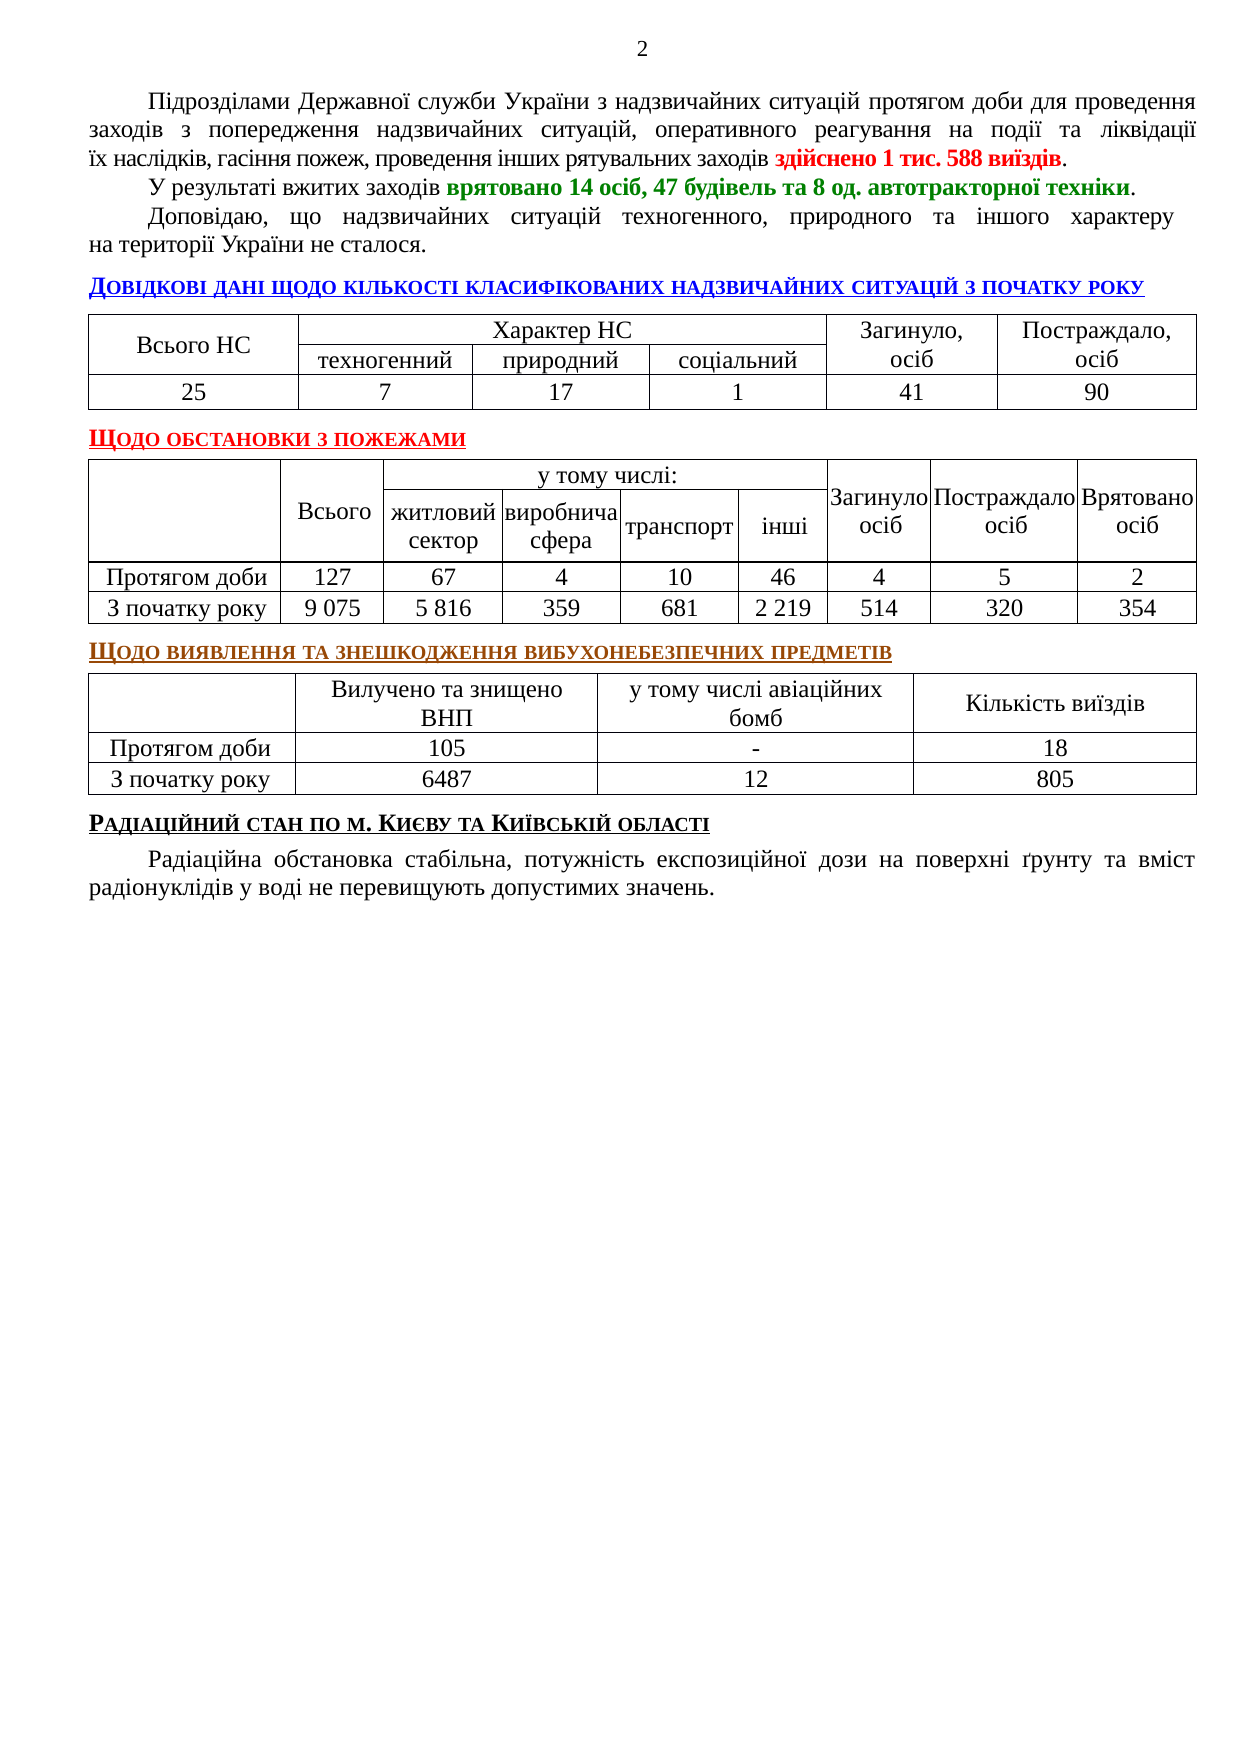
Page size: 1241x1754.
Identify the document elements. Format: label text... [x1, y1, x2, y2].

table_cell 681 [621, 592, 738, 623]
text Радіаційна обстановка стабільна, потужність експозиційної дози на поверхні ґрунту та вміст радіонуклідів у воді не перевищують допустимих значень. [89, 844, 1196, 901]
table_cell З початку року [89, 763, 295, 794]
table_cell 25 [89, 375, 298, 409]
table_cell 67 [384, 563, 502, 591]
table_cell 41 [827, 375, 997, 409]
text У результаті вжитих заходів врятовано 14 осіб, 47 будівель та 8 од. автотракторної техніки. [89, 172, 1196, 201]
table_cell 805 [914, 763, 1196, 794]
text Щодо виявлення та знешкодження вибухонебезпечних предметів [89, 636, 1196, 665]
table_header Постраждало, осіб [998, 315, 1196, 373]
table_header Кількість виїздів [914, 674, 1196, 732]
table_header Загинуло осіб [828, 460, 930, 561]
table_cell 18 [914, 733, 1196, 762]
table_header Вилучено та знищено ВНП [296, 674, 597, 732]
table_cell Протягом доби [89, 733, 295, 762]
table_cell 2 219 [739, 592, 827, 623]
table_cell техногенний [299, 345, 472, 373]
table_cell 7 [299, 375, 472, 409]
table_cell 127 [281, 563, 383, 591]
text Підрозділами Державної служби України з надзвичайних ситуацій протягом доби для проведення заходів з попередження надзвичайних ситуацій, оперативного реагування на події та ліквідації їх наслідків, гасіння пожеж, проведення інших рятувальних заходів здійснено 1 тис. 588 виїздів. [89, 86, 1196, 115]
text Щодо обстановки з пожежами [89, 423, 1196, 452]
table_header Всього НС [89, 315, 298, 373]
text Підрозділами Державної служби України з надзвичайних ситуацій протягом доби для проведення заходів з попередження надзвичайних ситуацій, оперативного реагування на події та ліквідації їх наслідків, гасіння пожеж, проведення інших рятувальних заходів здійснено 1 тис. 588 виїздів. [113, 143, 1196, 172]
table_cell 6487 [296, 763, 597, 794]
table_cell 320 [931, 592, 1077, 623]
table_cell житловий сектор [384, 490, 502, 561]
text Довідкові дані щодо кількості класифікованих надзвичайних ситуацій з початку року [89, 271, 1196, 299]
table_cell 9 075 [281, 592, 383, 623]
table_cell соціальний [650, 345, 826, 373]
table_cell 1 [650, 375, 826, 409]
table_header Характер НС [299, 315, 826, 344]
table_cell 5 [931, 563, 1077, 591]
table_cell транспорт [621, 490, 738, 561]
table_cell 105 [296, 733, 597, 762]
table_cell інші [739, 490, 827, 561]
table_cell 46 [739, 563, 827, 591]
table_cell 4 [503, 563, 620, 591]
table_cell 5 816 [384, 592, 502, 623]
table_cell 359 [503, 592, 620, 623]
table_header у тому числі: [384, 460, 827, 489]
table_header Постраждало осіб [931, 460, 1077, 561]
table_cell 90 [998, 375, 1196, 409]
table_cell 4 [828, 563, 930, 591]
table_header [89, 460, 280, 561]
table_cell 10 [621, 563, 738, 591]
table_cell 2 [1078, 563, 1196, 591]
table_cell З початку року [89, 592, 280, 623]
table_cell природний [473, 345, 649, 373]
text Доповідаю, що надзвичайних ситуацій техногенного, природного та іншого характеру на території України не сталося. [89, 201, 1196, 258]
table_cell 12 [598, 763, 913, 794]
table_header Всього [281, 460, 383, 561]
table_cell - [598, 733, 913, 762]
table_cell Протягом доби [89, 563, 280, 591]
table_header [89, 674, 295, 732]
table_header Врятовано осіб [1078, 460, 1196, 561]
table_cell виробнича сфера [503, 490, 620, 561]
table_header Загинуло, осіб [827, 315, 997, 373]
table_cell 354 [1078, 592, 1196, 623]
table_cell 514 [828, 592, 930, 623]
text Радіаційний стан по м. Києву та Київській області [89, 808, 1196, 836]
table_header у тому числі авіаційних бомб [598, 674, 913, 732]
table_cell 17 [473, 375, 649, 409]
